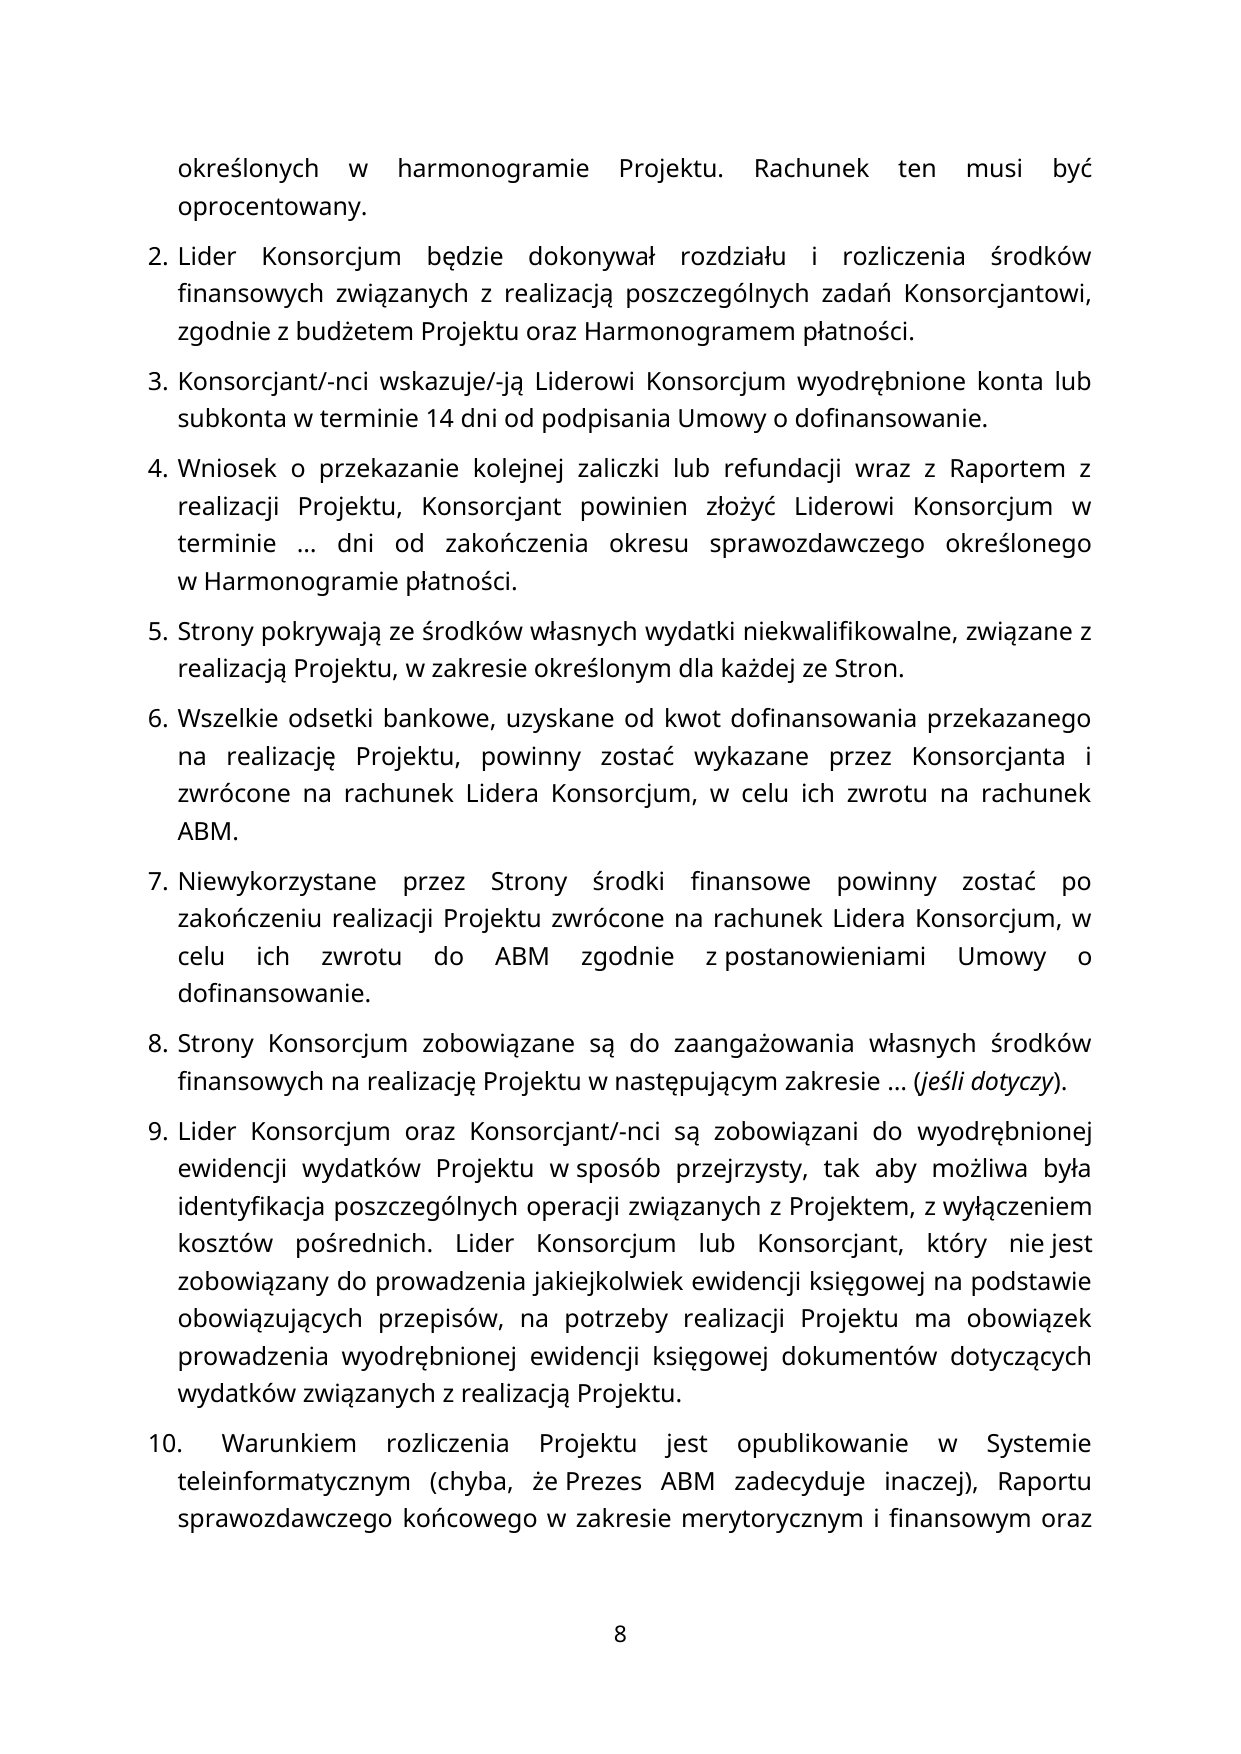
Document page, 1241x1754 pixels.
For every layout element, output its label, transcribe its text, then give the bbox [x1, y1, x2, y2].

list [148, 148, 1093, 223]
list Konsorcjant/-nci wskazuje/-ją Liderowi Konsorcjum wyodrębnione konta lub subkonta w terminie 14 dni od podpisania Umowy o dofinansowanie. [148, 360, 1093, 435]
list Niewykorzystane przez Strony środki finansowe powinny zostać po zakończeniu realizacji Projektu zwrócone na rachunek Lidera Konsorcjum, w celu ich zwrotu do ABM zgodnie z postanowieniami Umowy o dofinansowanie. [148, 860, 1093, 1010]
list Wniosek o przekazanie kolejnej zaliczki lub refundacji wraz z Raportem z realizacji Projektu, Konsorcjant powinien złożyć Liderowi Konsorcjum w terminie … dni od zakończenia okresu sprawozdawczego określonego w Harmonogramie płatności. [148, 448, 1093, 598]
list Strony Konsorcjum zobowiązane są do zaangażowania własnych środków finansowych na realizację Projektu w następującym zakresie … (jeśli dotyczy). [148, 1023, 1093, 1098]
list Strony pokrywają ze środków własnych wydatki niekwalifikowalne, związane z realizacją Projektu, w zakresie określonym dla każdej ze Stron. [148, 610, 1093, 685]
list Wszelkie odsetki bankowe, uzyskane od kwot dofinansowania przekazanego na realizację Projektu, powinny zostać wykazane przez Konsorcjanta i zwrócone na rachunek Lidera Konsorcjum, w celu ich zwrotu na rachunek ABM. [148, 698, 1093, 848]
list Lider Konsorcjum będzie dokonywał rozdziału i rozliczenia środków finansowych związanych z realizacją poszczególnych zadań Konsorcjantowi, zgodnie z budżetem Projektu oraz Harmonogramem płatności. [148, 235, 1093, 348]
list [148, 1423, 1093, 1535]
list Lider Konsorcjum oraz Konsorcjant/-nci są zobowiązani do wyodrębnionej ewidencji wydatków Projektu w sposób przejrzysty, tak aby możliwa była identyfikacja poszczególnych operacji związanych z Projektem, z wyłączeniem kosztów pośrednich. Lider Konsorcjum lub Konsorcjant, który nie jest zobowiązany do prowadzenia jakiejkolwiek ewidencji księgowej na podstawie obowiązujących przepisów, na potrzeby realizacji Projektu ma obowiązek prowadzenia wyodrębnionej ewidencji księgowej dokumentów dotyczących wydatków związanych z realizacją Projektu. [148, 1110, 1093, 1410]
